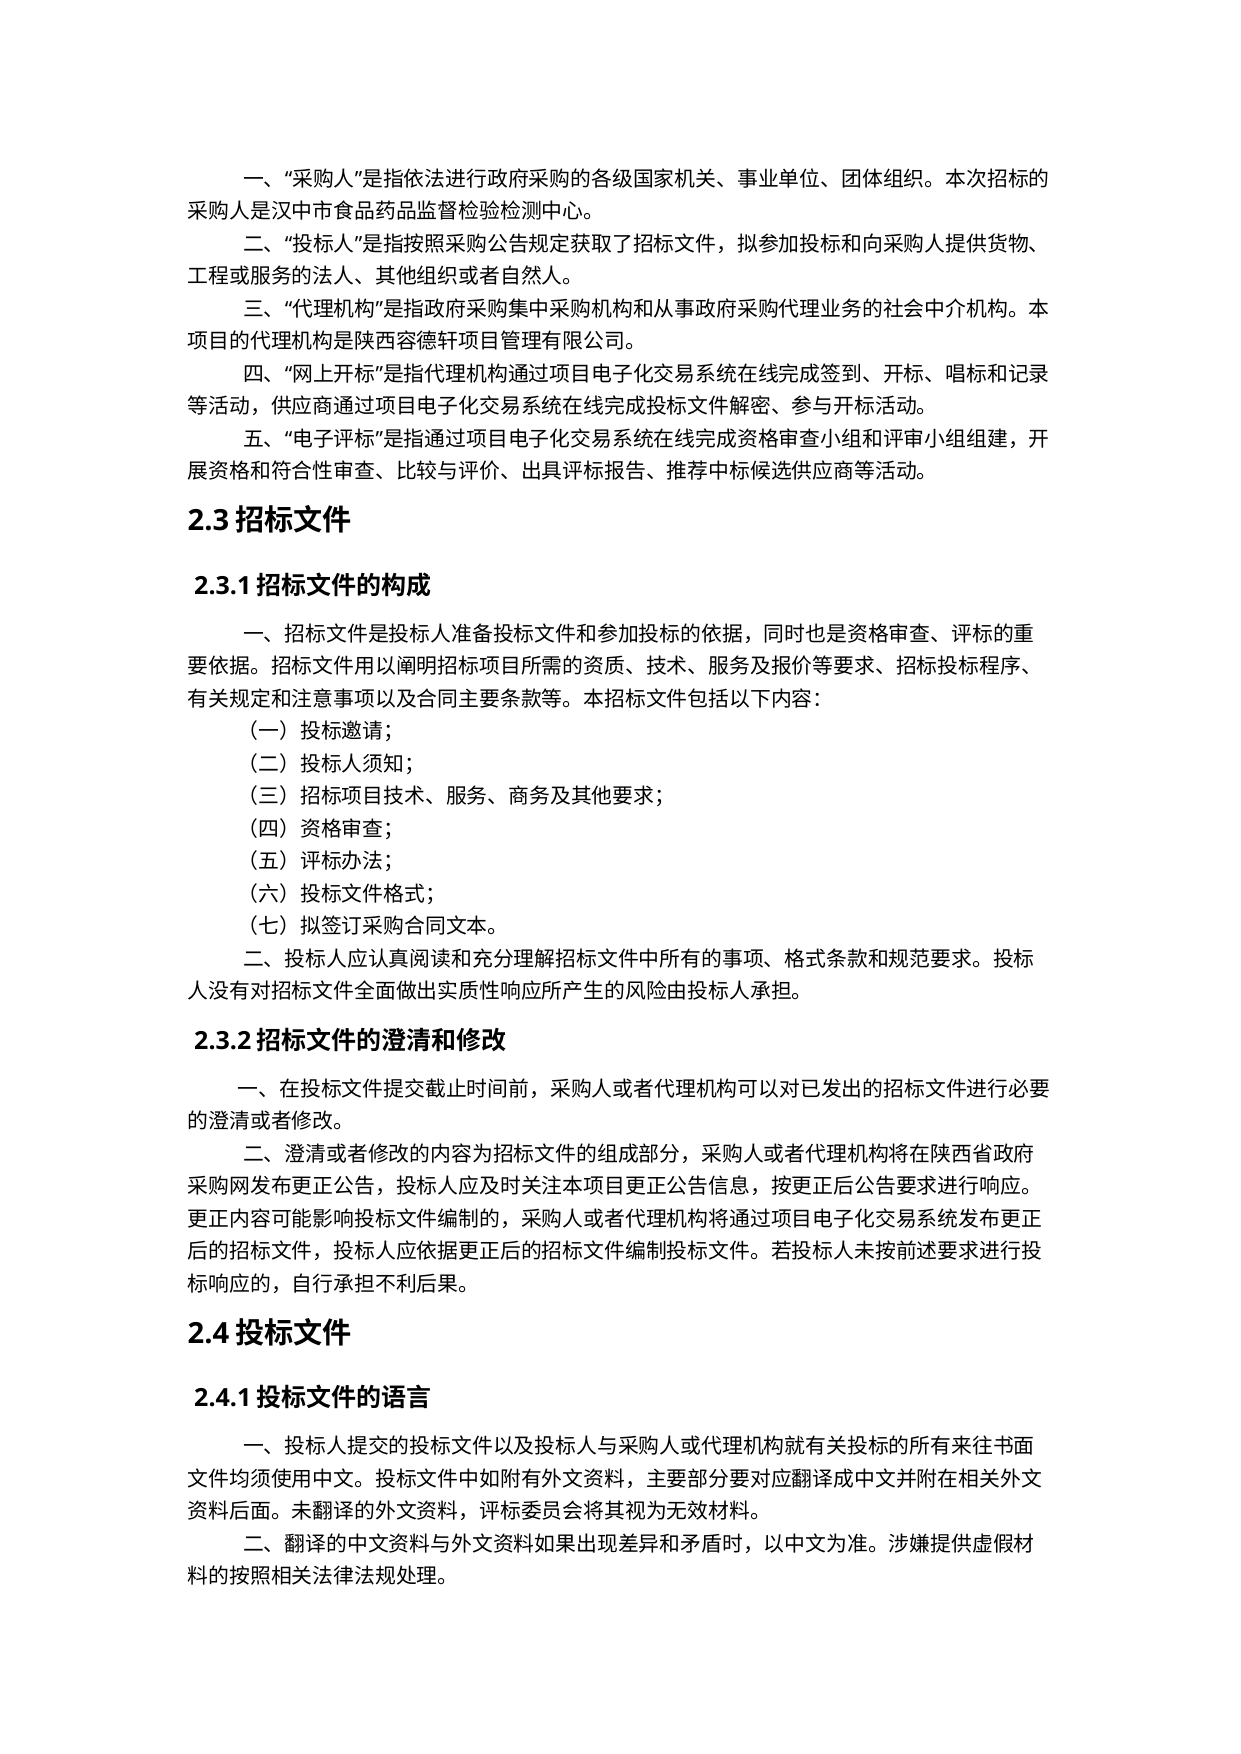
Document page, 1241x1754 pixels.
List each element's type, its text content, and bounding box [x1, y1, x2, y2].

text 2.3.1招标文件的构成 [187, 552, 1053, 617]
text 五、“电子评标”是指通过项目电子化交易系统在线完成资格审查小组和评审小组组建，开展资格和符合性审查、比较与评价、出具评标报告、推荐中标候选供应商等活动。 [187, 422, 1053, 487]
text 一、投标人提交的投标文件以及投标人与采购人或代理机构就有关投标的所有来往书面文件均须使用中文。投标文件中如附有外文资料，主要部分要对应翻译成中文并附在相关外文资料后面。未翻译的外文资料，评标委员会将其视为无效材料。 [187, 1429, 1053, 1527]
text 2.4投标文件 [187, 1299, 1053, 1364]
text （七）拟签订采购合同文本。 [187, 909, 1053, 942]
text （一）投标邀请； [187, 714, 1053, 747]
text 二、“投标人”是指按照采购公告规定获取了招标文件，拟参加投标和向采购人提供货物、工程或服务的法人、其他组织或者自然人。 [187, 227, 1053, 292]
text （二）投标人须知； [187, 747, 1053, 779]
text （六）投标文件格式； [187, 877, 1053, 909]
text 一、在投标文件提交截止时间前，采购人或者代理机构可以对已发出的招标文件进行必要的澄清或者修改。 [187, 1072, 1053, 1137]
text 2.3.2招标文件的澄清和修改 [187, 1007, 1053, 1072]
text 二、澄清或者修改的内容为招标文件的组成部分，采购人或者代理机构将在陕西省政府采购网发布更正公告，投标人应及时关注本项目更正公告信息，按更正后公告要求进行响应。更正内容可能影响投标文件编制的，采购人或者代理机构将通过项目电子化交易系统发布更正后的招标文件，投标人应依据更正后的招标文件编制投标文件。若投标人未按前述要求进行投标响应的，自行承担不利后果。 [187, 1137, 1053, 1299]
text （四）资格审查； [187, 812, 1053, 844]
text 一、招标文件是投标人准备投标文件和参加投标的依据，同时也是资格审查、评标的重要依据。招标文件用以阐明招标项目所需的资质、技术、服务及报价等要求、招标投标程序、有关规定和注意事项以及合同主要条款等。本招标文件包括以下内容： [187, 617, 1053, 714]
text （五）评标办法； [187, 844, 1053, 877]
text 四、“网上开标”是指代理机构通过项目电子化交易系统在线完成签到、开标、唱标和记录等活动，供应商通过项目电子化交易系统在线完成投标文件解密、参与开标活动。 [187, 357, 1053, 422]
text 三、“代理机构”是指政府采购集中采购机构和从事政府采购代理业务的社会中介机构。本项目的代理机构是陕西容德轩项目管理有限公司。 [187, 292, 1053, 357]
text 二、投标人应认真阅读和充分理解招标文件中所有的事项、格式条款和规范要求。投标人没有对招标文件全面做出实质性响应所产生的风险由投标人承担。 [187, 942, 1053, 1007]
text 2.3招标文件 [187, 487, 1053, 552]
text 二、翻译的中文资料与外文资料如果出现差异和矛盾时，以中文为准。涉嫌提供虚假材料的按照相关法律法规处理。 [187, 1527, 1053, 1592]
text 一、“采购人”是指依法进行政府采购的各级国家机关、事业单位、团体组织。本次招标的采购人是汉中市食品药品监督检验检测中心。 [187, 162, 1053, 227]
text （三）招标项目技术、服务、商务及其他要求； [187, 779, 1053, 812]
text 2.4.1投标文件的语言 [187, 1364, 1053, 1429]
